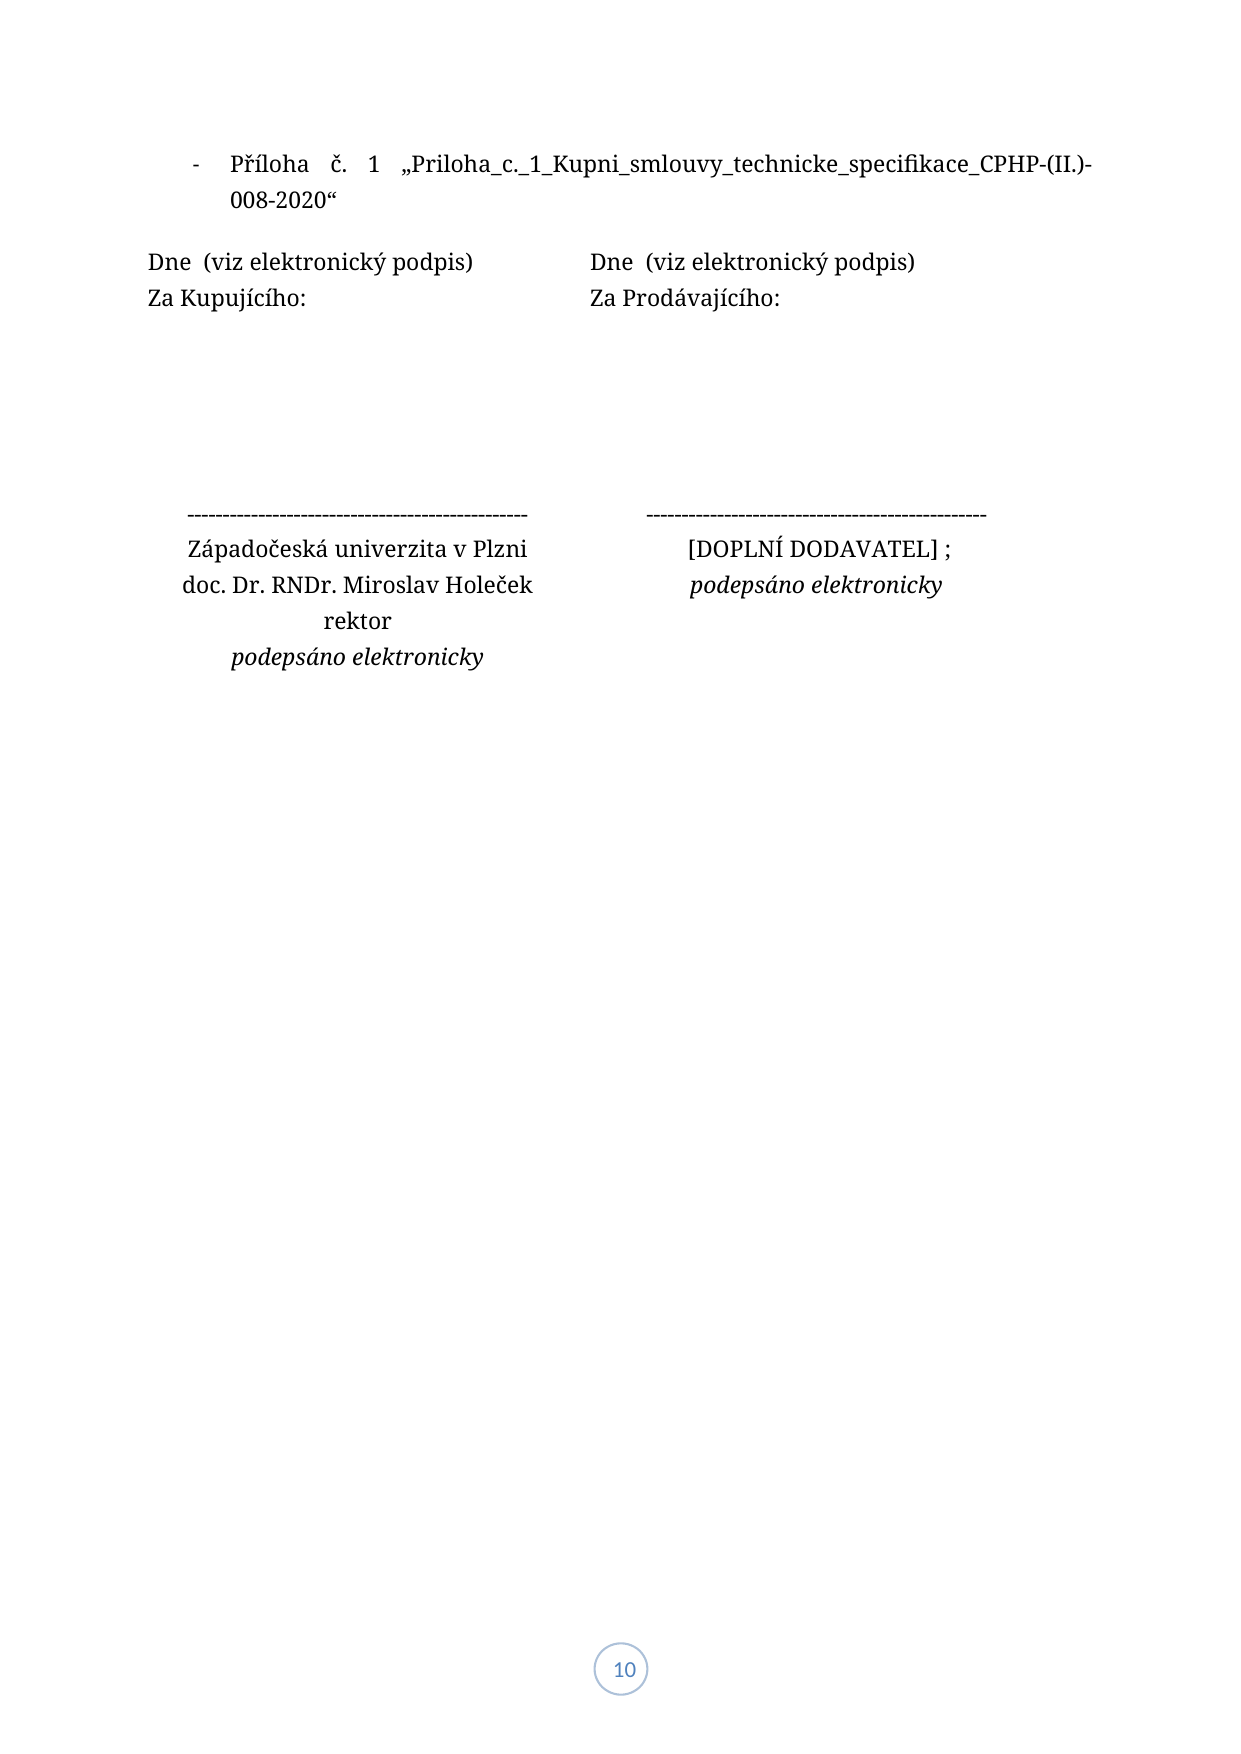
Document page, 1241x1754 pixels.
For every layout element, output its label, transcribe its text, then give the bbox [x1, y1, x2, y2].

table_header Dne (viz elektronický podpis) Za Kupujícího: ------------------------------------------------ Západočeská univerzita v Plzni doc. Dr. RNDr. Miroslav Holeček rektor podepsáno elektronicky [136, 246, 578, 676]
table_header Dne (viz elektronický podpis) Za Prodávajícího: ------------------------------------------------ [DOPLNÍ DODAVATEL] ; podepsáno elektronicky [579, 246, 1054, 676]
list Příloha č. 1 „Priloha_c._1_Kupni_smlouvy_technicke_specifikace_CPHP-(II.)-008-2020“ [192, 148, 1093, 215]
